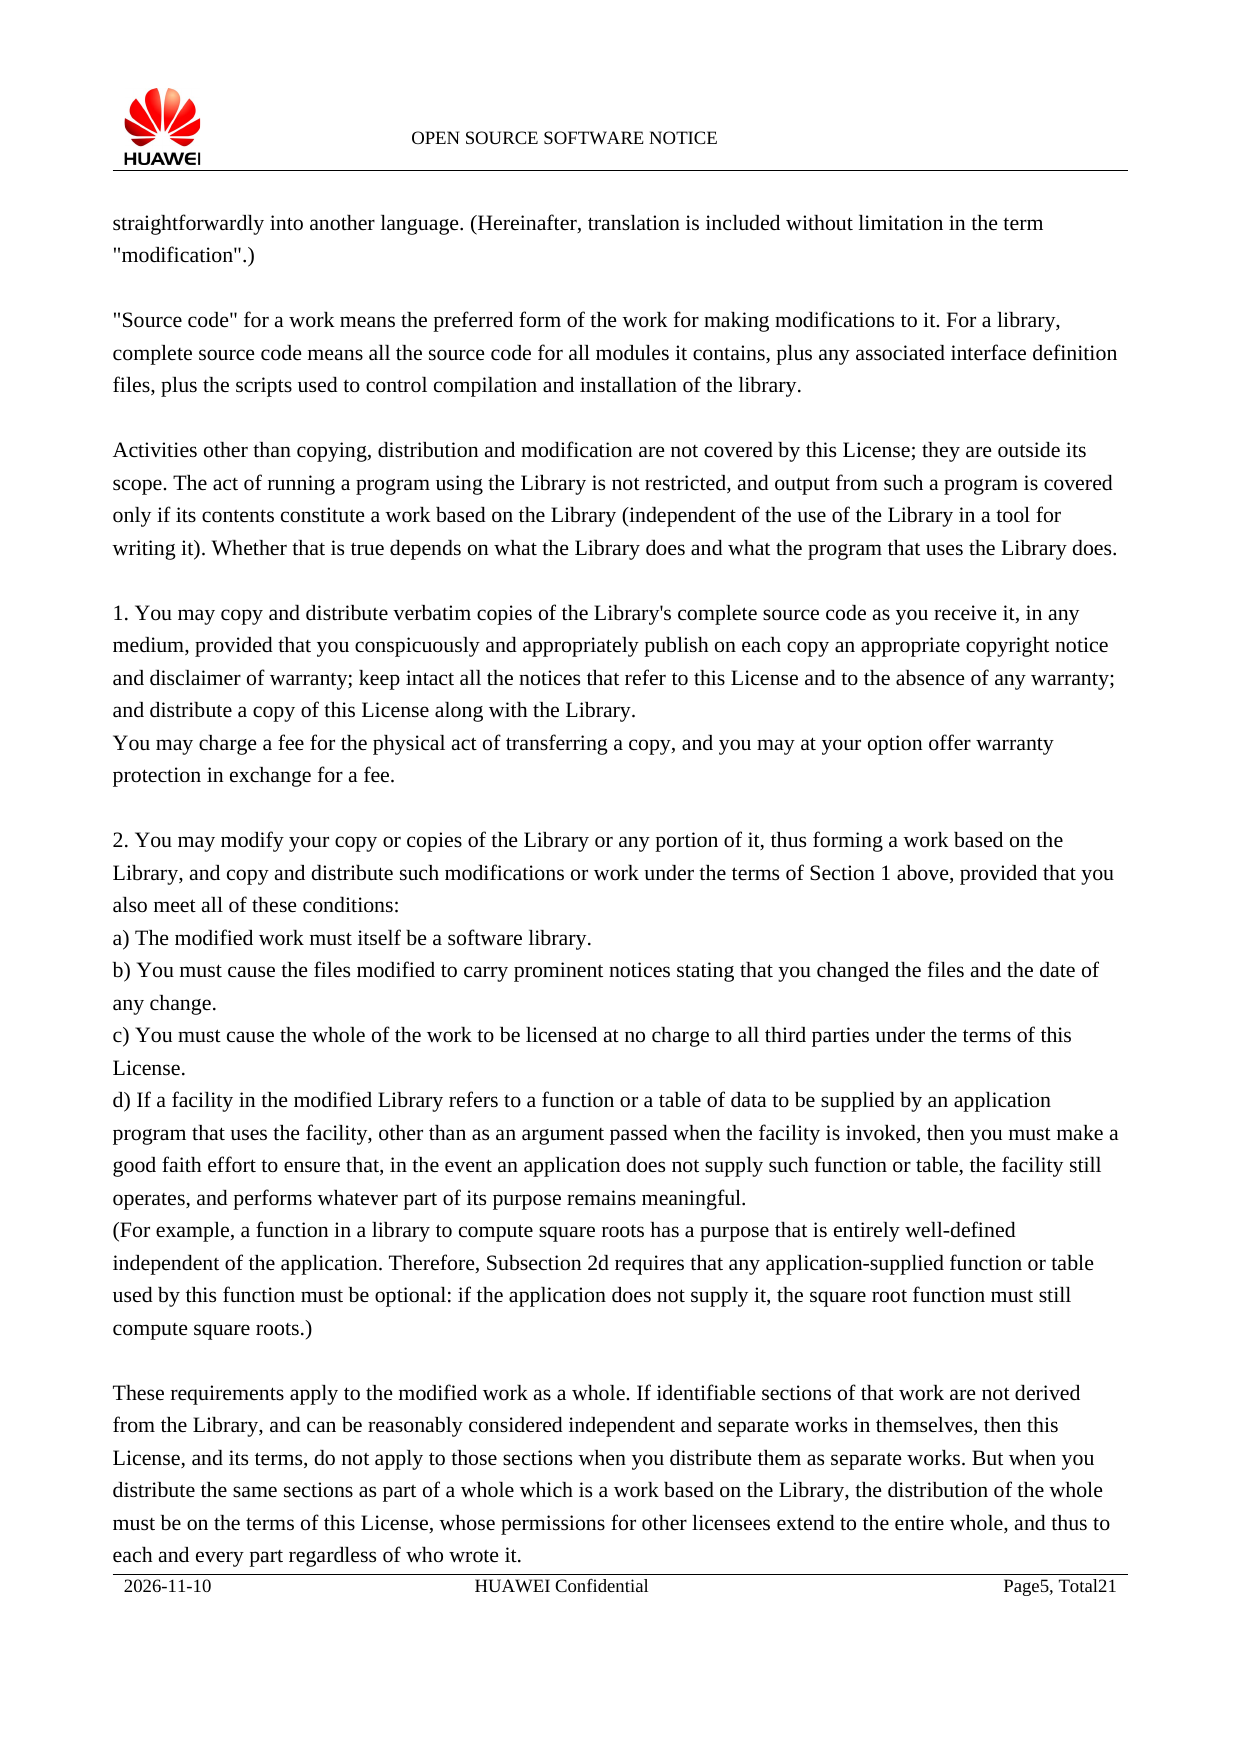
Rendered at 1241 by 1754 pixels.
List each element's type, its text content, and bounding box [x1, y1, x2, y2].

picture [124, 88, 201, 165]
